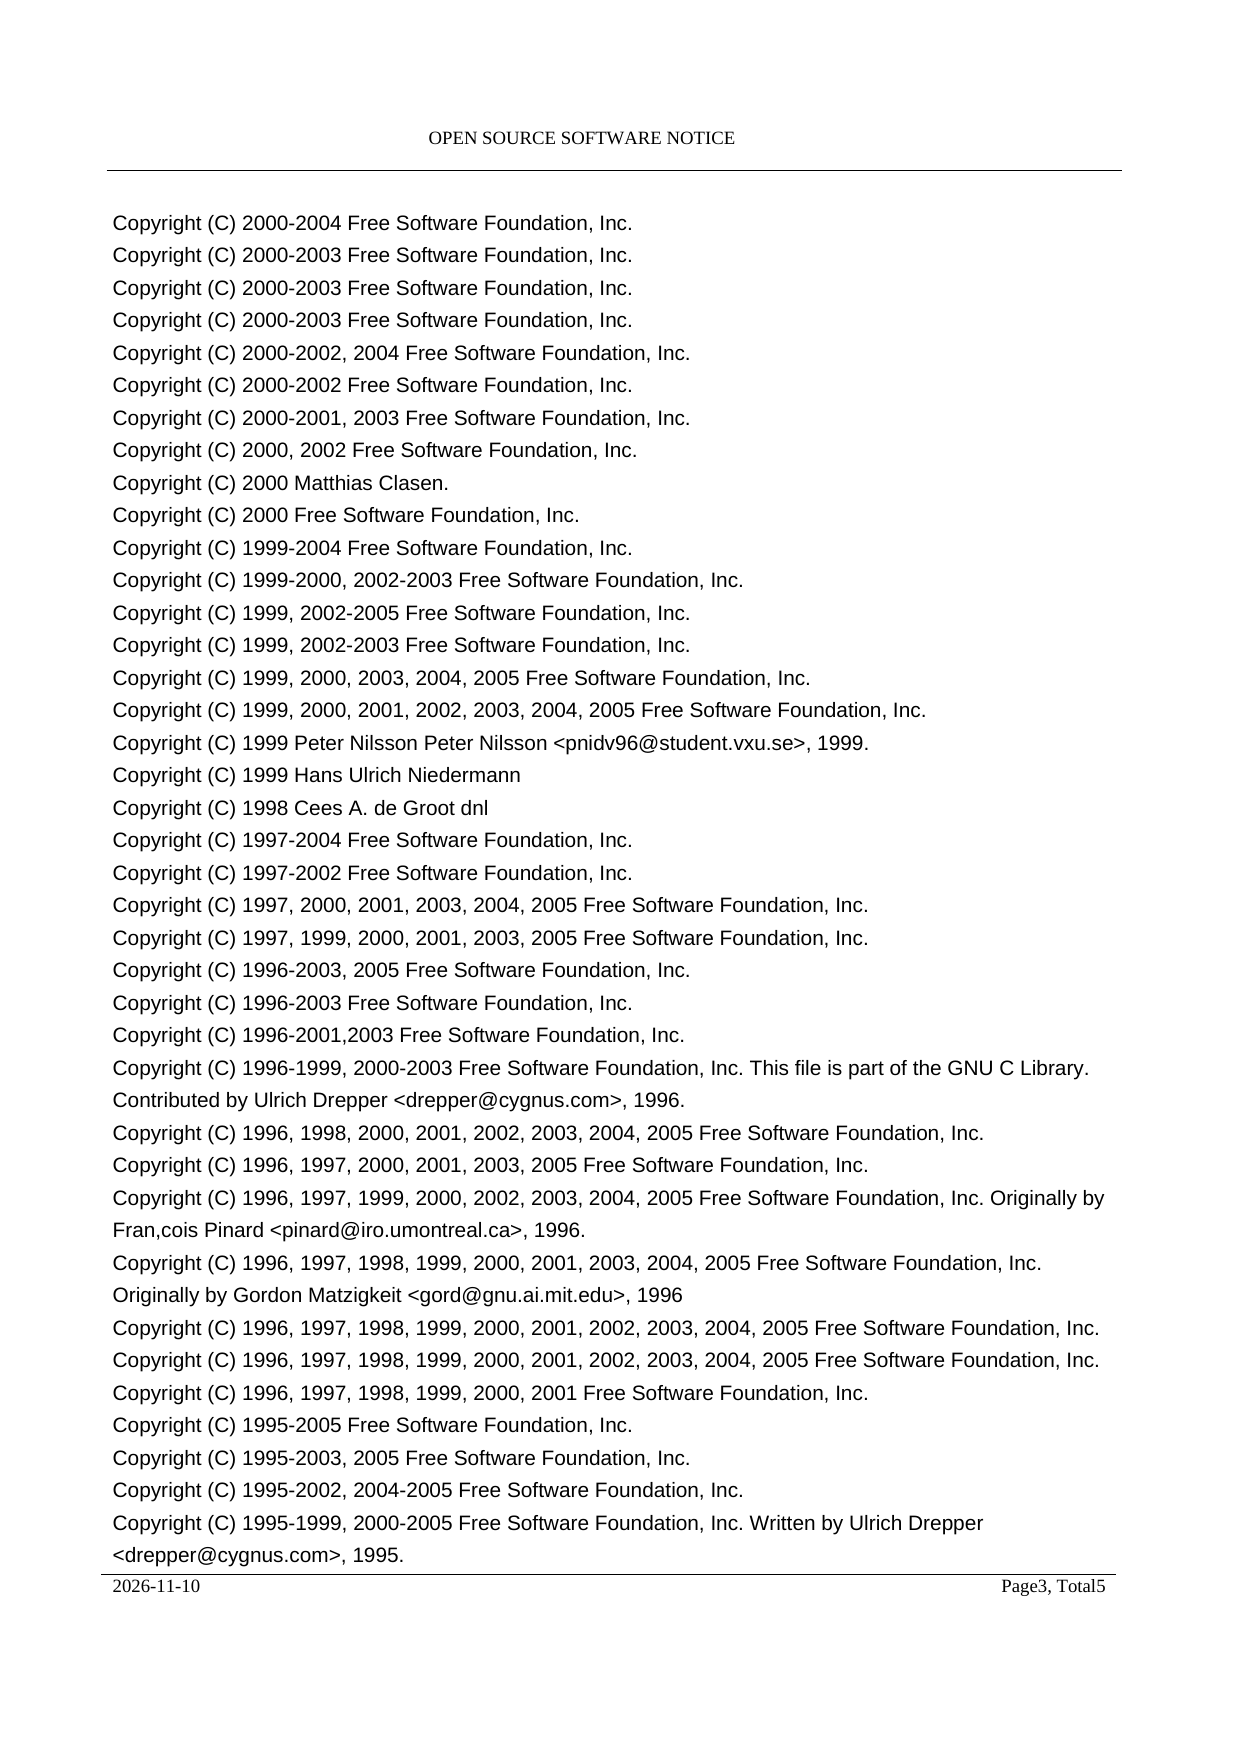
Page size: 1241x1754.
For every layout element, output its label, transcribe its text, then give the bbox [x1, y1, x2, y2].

text Copyright (C) 1996, 1998, 2000, 2001, 2002, 2003, 2004, 2005 Free Software Foundation, Inc. [112, 1116, 1128, 1149]
text Copyright (C) 1997, 2000, 2001, 2003, 2004, 2005 Free Software Foundation, Inc. [112, 889, 1128, 921]
text Copyright (C) 1996, 1997, 1999, 2000, 2002, 2003, 2004, 2005 Free Software Foundation, Inc. Originally by Fran,cois Pinard <pinard@iro.umontreal.ca>, 1996. [112, 1181, 1128, 1246]
text Copyright (C) 1995-2003, 2005 Free Software Foundation, Inc. [112, 1441, 1128, 1474]
text Copyright (C) 2000-2003 Free Software Foundation, Inc. [112, 239, 1128, 271]
text Copyright (C) 2000-2004 Free Software Foundation, Inc. [112, 206, 1128, 239]
text Copyright (C) 1996, 1997, 1998, 1999, 2000, 2001, 2002, 2003, 2004, 2005 Free Software Foundation, Inc. [112, 1311, 1128, 1344]
text Copyright (C) 1999, 2000, 2001, 2002, 2003, 2004, 2005 Free Software Foundation, Inc. [112, 694, 1128, 726]
text Copyright (C) 1995-2002, 2004-2005 Free Software Foundation, Inc. [112, 1474, 1128, 1506]
text Copyright (C) 1997-2002 Free Software Foundation, Inc. [112, 856, 1128, 889]
text Copyright (C) 2000 Matthias Clasen. [112, 466, 1128, 499]
text Copyright (C) 1995-2005 Free Software Foundation, Inc. [112, 1409, 1128, 1441]
text Copyright (C) 1999, 2002-2003 Free Software Foundation, Inc. [112, 629, 1128, 661]
text Copyright (C) 1999, 2002-2005 Free Software Foundation, Inc. [112, 596, 1128, 629]
text Copyright (C) 1996-1999, 2000-2003 Free Software Foundation, Inc. This file is part of the GNU C Library. Contributed by Ulrich Drepper <drepper@cygnus.com>, 1996. [112, 1051, 1128, 1116]
text Copyright (C) 1999 Peter Nilsson Peter Nilsson <pnidv96@student.vxu.se>, 1999. [112, 726, 1128, 759]
text Copyright (C) 1998 Cees A. de Groot dnl [112, 791, 1128, 824]
text Copyright (C) 2000-2001, 2003 Free Software Foundation, Inc. [112, 401, 1128, 434]
text Copyright (C) 1999 Hans Ulrich Niedermann [112, 759, 1128, 791]
text Copyright (C) 1999-2000, 2002-2003 Free Software Foundation, Inc. [112, 564, 1128, 596]
text Copyright (C) 1999-2004 Free Software Foundation, Inc. [112, 531, 1128, 564]
text Copyright (C) 1996-2003, 2005 Free Software Foundation, Inc. [112, 954, 1128, 986]
text Copyright (C) 1999, 2000, 2003, 2004, 2005 Free Software Foundation, Inc. [112, 661, 1128, 694]
text Copyright (C) 2000-2003 Free Software Foundation, Inc. [112, 304, 1128, 336]
text Copyright (C) 2000-2002 Free Software Foundation, Inc. [112, 369, 1128, 401]
text Copyright (C) 1996, 1997, 1998, 1999, 2000, 2001 Free Software Foundation, Inc. [112, 1376, 1128, 1409]
text Copyright (C) 1996, 1997, 2000, 2001, 2003, 2005 Free Software Foundation, Inc. [112, 1149, 1128, 1181]
text Copyright (C) 2000-2003 Free Software Foundation, Inc. [112, 271, 1128, 304]
text Copyright (C) 1996, 1997, 1998, 1999, 2000, 2001, 2002, 2003, 2004, 2005 Free Software Foundation, Inc. [112, 1344, 1128, 1376]
text Copyright (C) 1996-2001,2003 Free Software Foundation, Inc. [112, 1019, 1128, 1051]
text Copyright (C) 1996-2003 Free Software Foundation, Inc. [112, 986, 1128, 1019]
text Copyright (C) 1996, 1997, 1998, 1999, 2000, 2001, 2003, 2004, 2005 Free Software Foundation, Inc. Originally by Gordon Matzigkeit <gord@gnu.ai.mit.edu>, 1996 [112, 1246, 1128, 1311]
text Copyright (C) 1997-2004 Free Software Foundation, Inc. [112, 824, 1128, 856]
text Copyright (C) 2000, 2002 Free Software Foundation, Inc. [112, 434, 1128, 466]
text Copyright (C) 2000-2002, 2004 Free Software Foundation, Inc. [112, 336, 1128, 369]
text Copyright (C) 2000 Free Software Foundation, Inc. [112, 499, 1128, 531]
text Copyright (C) 1997, 1999, 2000, 2001, 2003, 2005 Free Software Foundation, Inc. [112, 921, 1128, 954]
text Copyright (C) 1995-1999, 2000-2005 Free Software Foundation, Inc. Written by Ulrich Drepper <drepper@cygnus.com>, 1995. [112, 1506, 1128, 1571]
